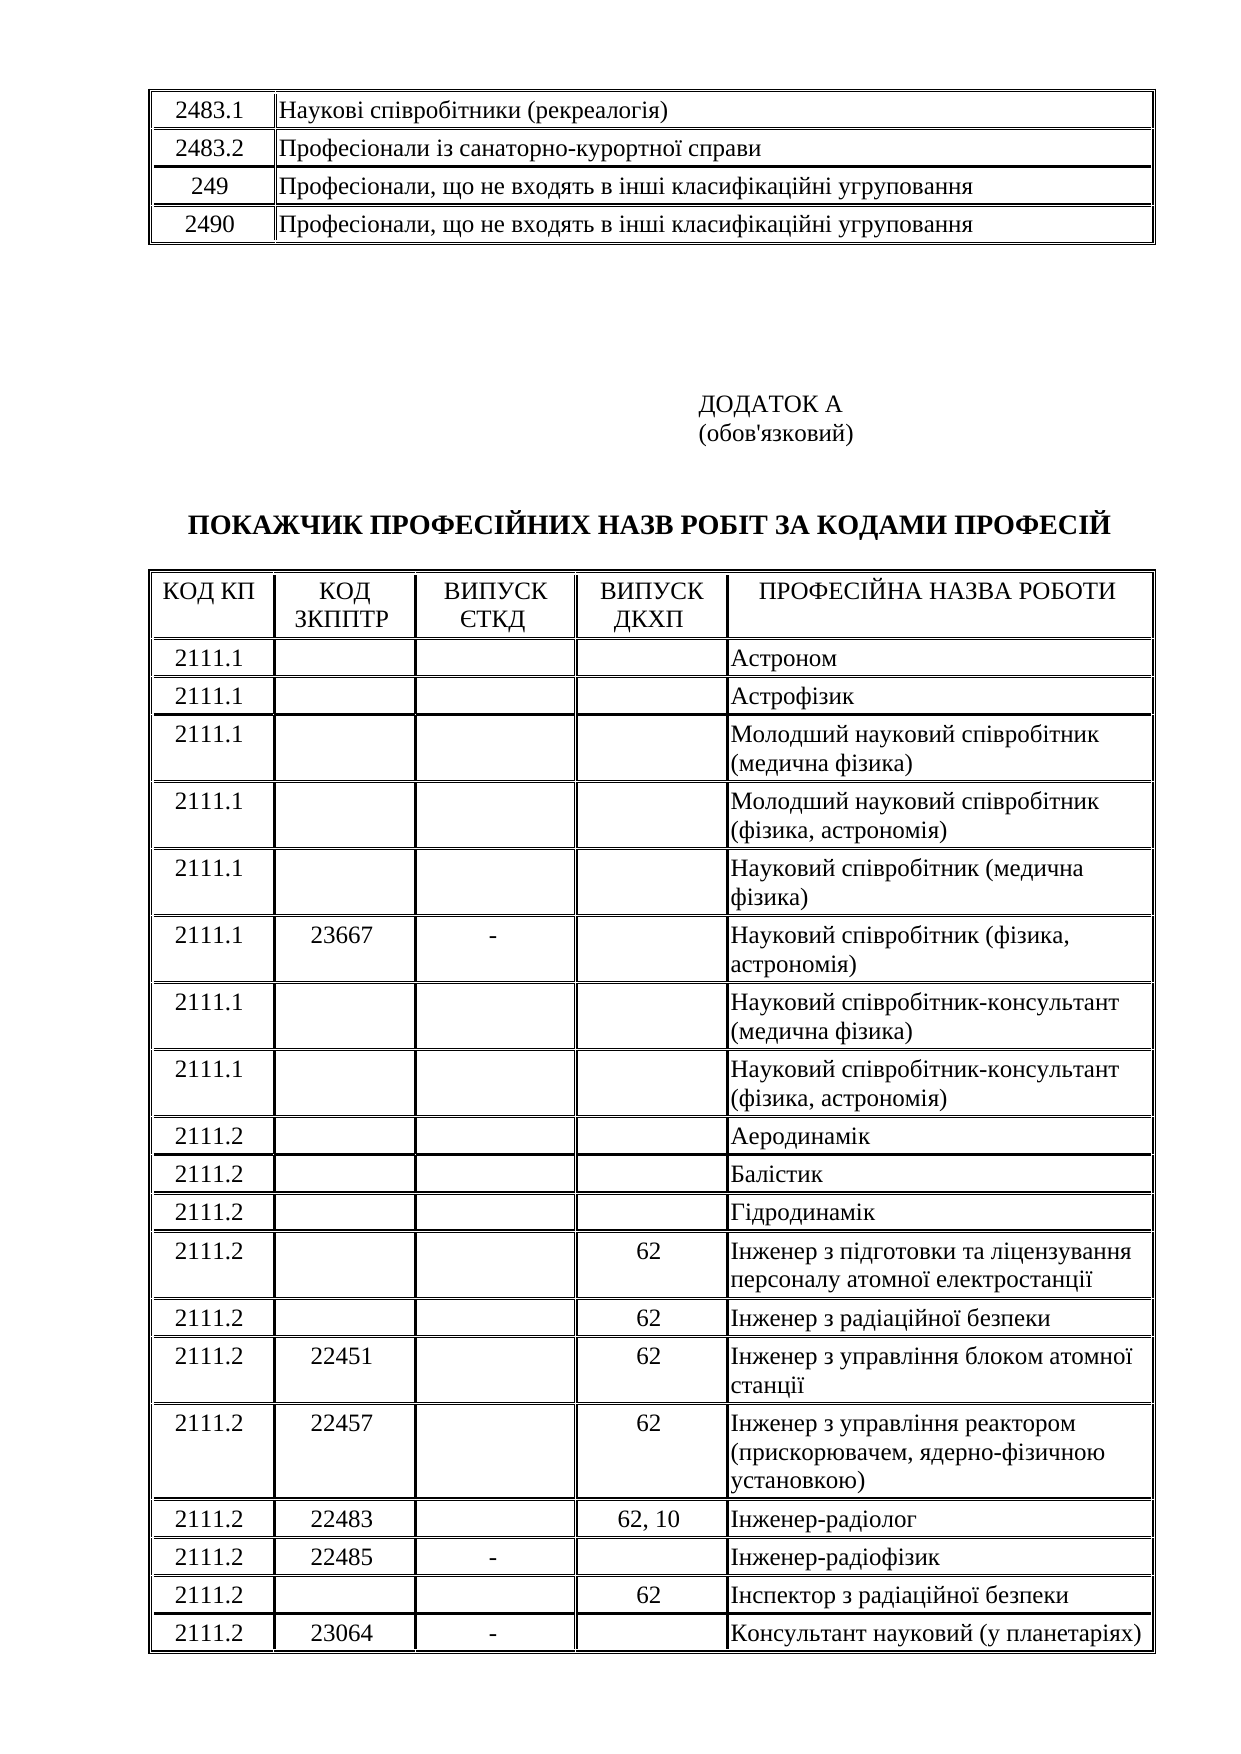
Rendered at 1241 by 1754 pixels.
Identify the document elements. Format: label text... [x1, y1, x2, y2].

table_cell [417, 716, 574, 780]
table_cell [276, 1118, 414, 1153]
table_cell Професіонали, що не входять в інші класифікаційні угруповання [276, 203, 1153, 241]
table_cell 2111.2 [150, 1153, 273, 1191]
table_cell 23064 [274, 1615, 415, 1650]
table_cell 22483 [276, 1501, 414, 1536]
table_cell [578, 1539, 726, 1574]
table_cell [276, 1195, 414, 1229]
table_header ВИПУСК ЄТКД [415, 571, 576, 636]
table_cell [276, 1233, 414, 1296]
table_cell [276, 783, 414, 847]
table_cell [417, 1118, 574, 1153]
table_cell - [415, 1612, 576, 1650]
table_cell [276, 850, 414, 914]
table_cell 62 [578, 1577, 726, 1612]
table_cell Гідродинамік [729, 1191, 1153, 1229]
table_cell [578, 640, 726, 674]
table_cell [417, 850, 574, 914]
table_cell 2111.1 [150, 914, 274, 981]
table_cell Астрофізик [729, 675, 1153, 713]
table_cell [276, 1577, 414, 1612]
table_cell [417, 1195, 574, 1229]
table_cell 2111.1 [152, 636, 273, 674]
table_cell Професіонали, що не входять в інші класифікаційні угруповання [277, 165, 1152, 203]
table_cell 2111.2 [150, 1402, 274, 1497]
table_cell 249 [152, 165, 274, 203]
table_cell [276, 1156, 414, 1191]
table_cell Астроном [729, 636, 1153, 674]
table_cell 2483.1 [152, 92, 276, 127]
table_cell [417, 1577, 574, 1612]
table_cell [578, 1118, 726, 1153]
table_cell Професіонали із санаторно-курортної справи [276, 127, 1154, 165]
table_cell Інженер-радіофізик [727, 1536, 1154, 1574]
table_cell 2111.1 [150, 713, 273, 780]
table_cell [576, 1615, 727, 1650]
table_cell 62 [578, 1405, 726, 1497]
table_cell [578, 1195, 726, 1229]
table_cell [417, 1233, 574, 1296]
table_cell 62 [578, 1300, 726, 1334]
table_cell [578, 850, 726, 914]
table_cell Інженер з управління реактором (прискорювачем, ядерно-фізичною установкою) [727, 1402, 1154, 1497]
table_cell [417, 783, 574, 847]
table_cell - [417, 917, 574, 981]
table_cell [417, 1405, 574, 1497]
table_cell 22457 [276, 1405, 414, 1497]
table_cell 62 [578, 1233, 726, 1296]
table_cell Молодший науковий співробітник (фізика, астрономія) [727, 780, 1154, 847]
table_cell [578, 917, 726, 981]
table_cell [276, 678, 414, 713]
table_cell [578, 1156, 726, 1191]
table_cell 2111.2 [152, 1296, 273, 1334]
table_cell 2111.2 [152, 1497, 273, 1536]
table_cell Науковий співробітник (медична фізика) [727, 847, 1154, 914]
table_cell [276, 640, 414, 674]
table_cell Наукові співробітники (рекреалогія) [276, 92, 1152, 127]
table_cell Інспектор з радіаційної безпеки [727, 1574, 1154, 1612]
table_cell 2111.2 [152, 1335, 273, 1402]
table_cell [417, 640, 574, 674]
table_cell 62, 10 [578, 1501, 726, 1536]
table_cell Консультант науковий (у планетаріях) [727, 1612, 1152, 1650]
table_cell 2111.1 [152, 675, 273, 713]
table_header КОД КП [152, 571, 274, 636]
table_cell [578, 716, 726, 780]
table_cell Інженер з підготовки та ліцензування персоналу атомної електростанції [729, 1229, 1153, 1296]
table_cell [417, 678, 574, 713]
table_cell 2483.2 [150, 127, 276, 165]
table_cell 2111.2 [152, 1612, 274, 1650]
table_cell Науковий співробітник-консультант (медична фізика) [727, 981, 1154, 1048]
table_cell 2111.1 [150, 981, 274, 1048]
table_cell Молодший науковий співробітник (медична фізика) [729, 713, 1154, 780]
table_cell 23667 [276, 917, 414, 981]
table_cell 2111.1 [150, 780, 274, 847]
table_cell [417, 1338, 574, 1402]
table_cell [276, 716, 414, 780]
table_cell 2490 [152, 203, 276, 241]
table_cell Балістик [729, 1153, 1154, 1191]
table_header КОД ЗКППТР [274, 573, 415, 636]
table_cell 2111.1 [150, 847, 274, 914]
table_cell [276, 984, 414, 1048]
table_cell - [417, 1539, 574, 1574]
table_cell 2111.1 [150, 1048, 274, 1115]
table_cell [417, 1156, 574, 1191]
table_cell [578, 678, 726, 713]
table_header ПРОФЕСІЙНА НАЗВА РОБОТИ [727, 573, 1152, 636]
table_cell Інженер з управління блоком атомної станції [729, 1335, 1153, 1402]
table_cell 22485 [276, 1539, 414, 1574]
subtitle ПОКАЖЧИК ПРОФЕСІЙНИХ НАЗВ РОБІТ ЗА КОДАМИ ПРОФЕСІЙ [148, 508, 1152, 540]
table_cell [417, 1501, 574, 1536]
table_cell 2111.2 [150, 1115, 274, 1153]
table_cell [578, 1051, 726, 1115]
table_header ДОДАТОК А (обов'язковий) [695, 386, 1147, 450]
table_cell [578, 783, 726, 847]
table_cell 2111.2 [150, 1574, 274, 1612]
table_cell [276, 1051, 414, 1115]
table_header ВИПУСК ДКХП [576, 573, 727, 636]
table_cell [417, 1051, 574, 1115]
table_cell 62 [578, 1338, 726, 1402]
table_cell 2111.2 [152, 1229, 273, 1296]
table_cell Інженер-радіолог [729, 1497, 1153, 1536]
table_cell Науковий співробітник-консультант (фізика, астрономія) [727, 1048, 1154, 1115]
table_cell [417, 984, 574, 1048]
table_cell Аеродинамік [727, 1115, 1154, 1153]
table_cell Інженер з радіаційної безпеки [729, 1296, 1153, 1334]
table_cell Науковий співробітник (фізика, астрономія) [727, 914, 1154, 981]
table_cell [276, 1300, 414, 1334]
table_cell 22451 [276, 1338, 414, 1402]
table_cell [417, 1300, 574, 1334]
table_cell [578, 984, 726, 1048]
table_cell 2111.2 [152, 1191, 273, 1229]
table_cell 2111.2 [150, 1536, 274, 1574]
